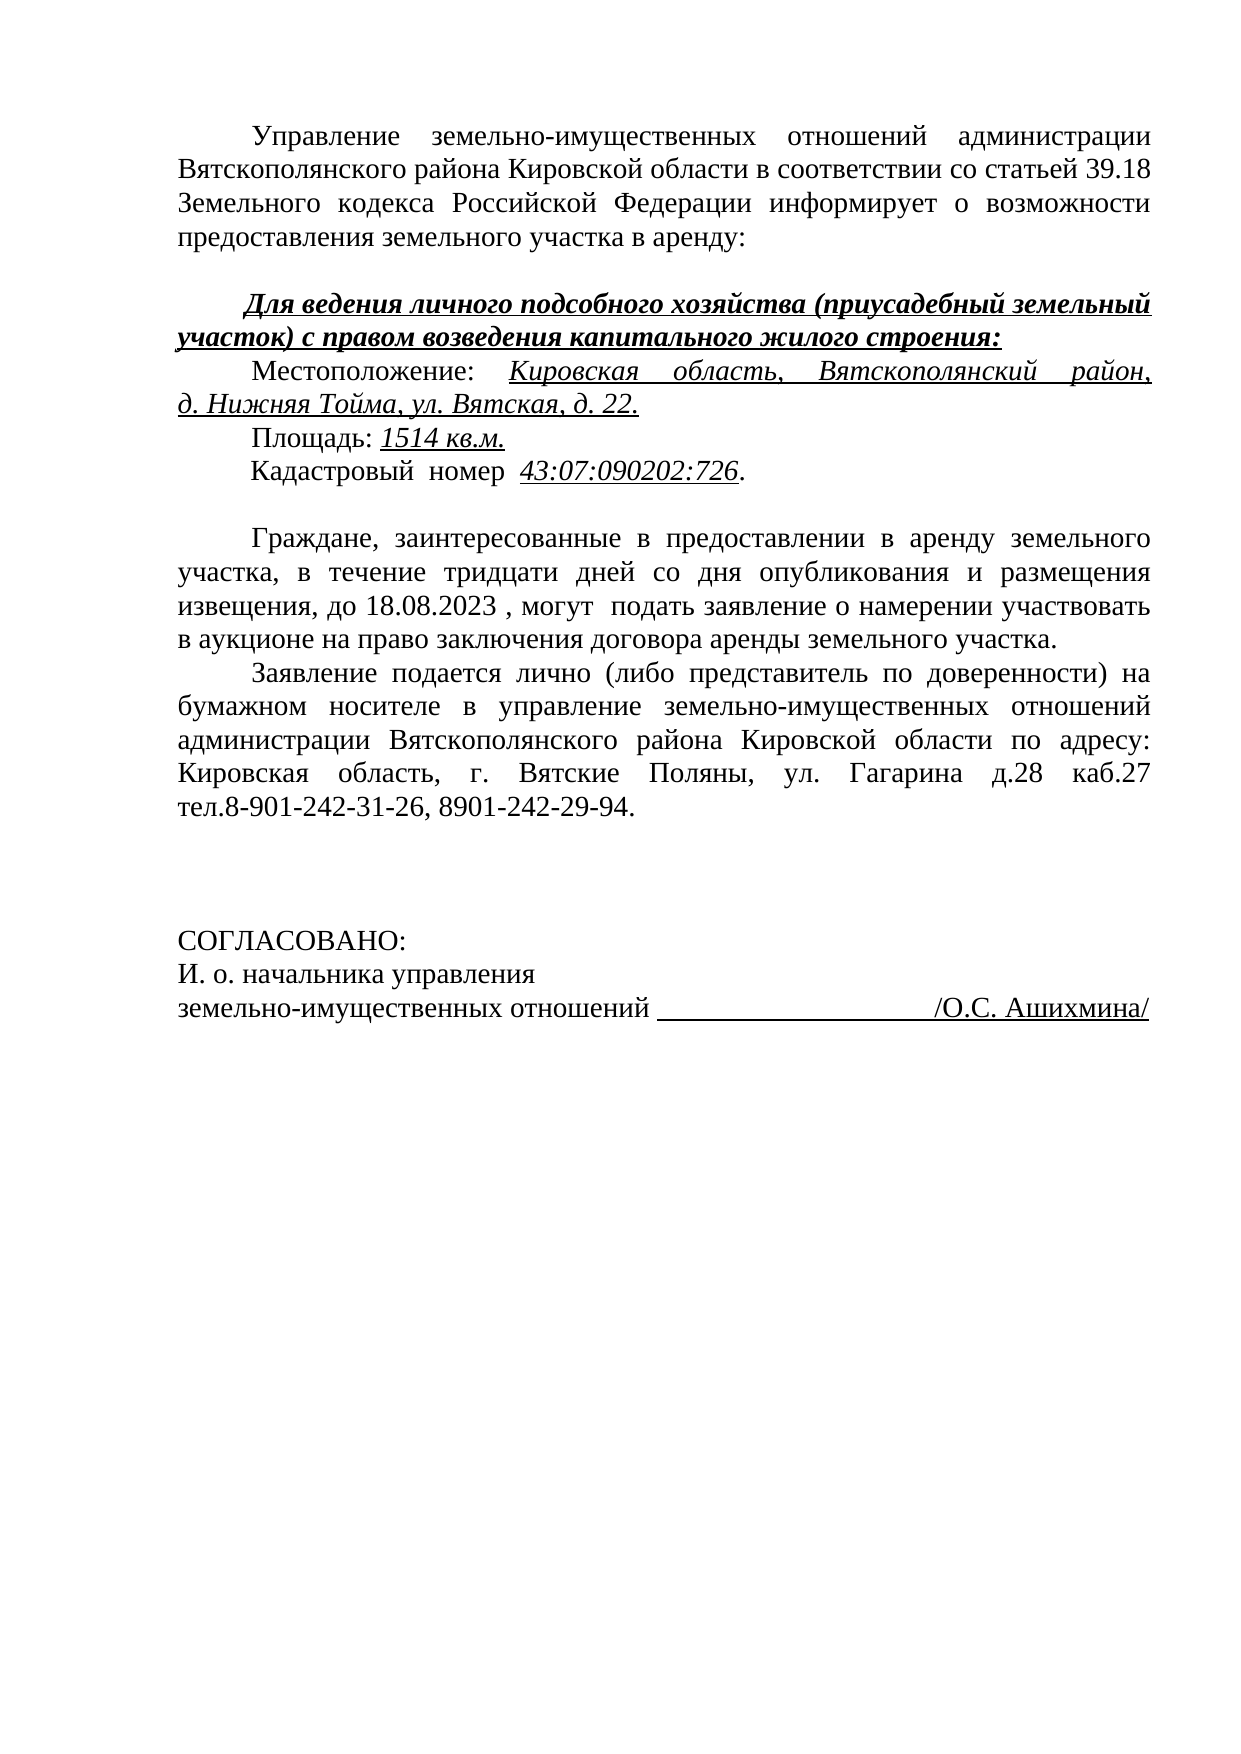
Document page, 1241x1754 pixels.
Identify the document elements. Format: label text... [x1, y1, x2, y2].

text Граждане, заинтересованные в предоставлении в аренду земельного участка, в течение тридцати дней со дня опубликования и размещения извещения, до 18.08.2023 , могут подать заявление о намерении участвовать в аукционе на право заключения договора аренды земельного участка. [177, 521, 1152, 655]
text Управление земельно-имущественных отношений администрации Вятскополянского района Кировской области в соответствии со статьей 39.18 Земельного кодекса Российской Федерации информирует о возможности предоставления земельного участка в аренду: [177, 118, 1152, 252]
text Кадастровый номер 43:07:090202:726. [177, 453, 1152, 487]
text Для ведения личного подсобного хозяйства (приусадебный земельный участок) с правом возведения капитального жилого строения: [177, 286, 1152, 353]
text земельно-имущественных отношений /О.С. Ашихмина/ [177, 990, 1152, 1024]
text Заявление подается лично (либо представитель по доверенности) на бумажном носителе в управление земельно-имущественных отношений администрации Вятскополянского района Кировской области по адресу: Кировская область, г. Вятские Поляны, ул. Гагарина д.28 каб.27 тел.8-901-242-31-26, 8901-242-29-94. [177, 655, 1152, 822]
text И. о. начальника управления [177, 957, 1152, 990]
text Площадь: 1514 кв.м. [177, 420, 1152, 453]
text Местоположение: Кировская область, Вятскополянский район, д. Нижняя Тойма, ул. Вятская, д. 22. [177, 353, 1152, 420]
text СОГЛАСОВАНО: [177, 923, 1152, 957]
